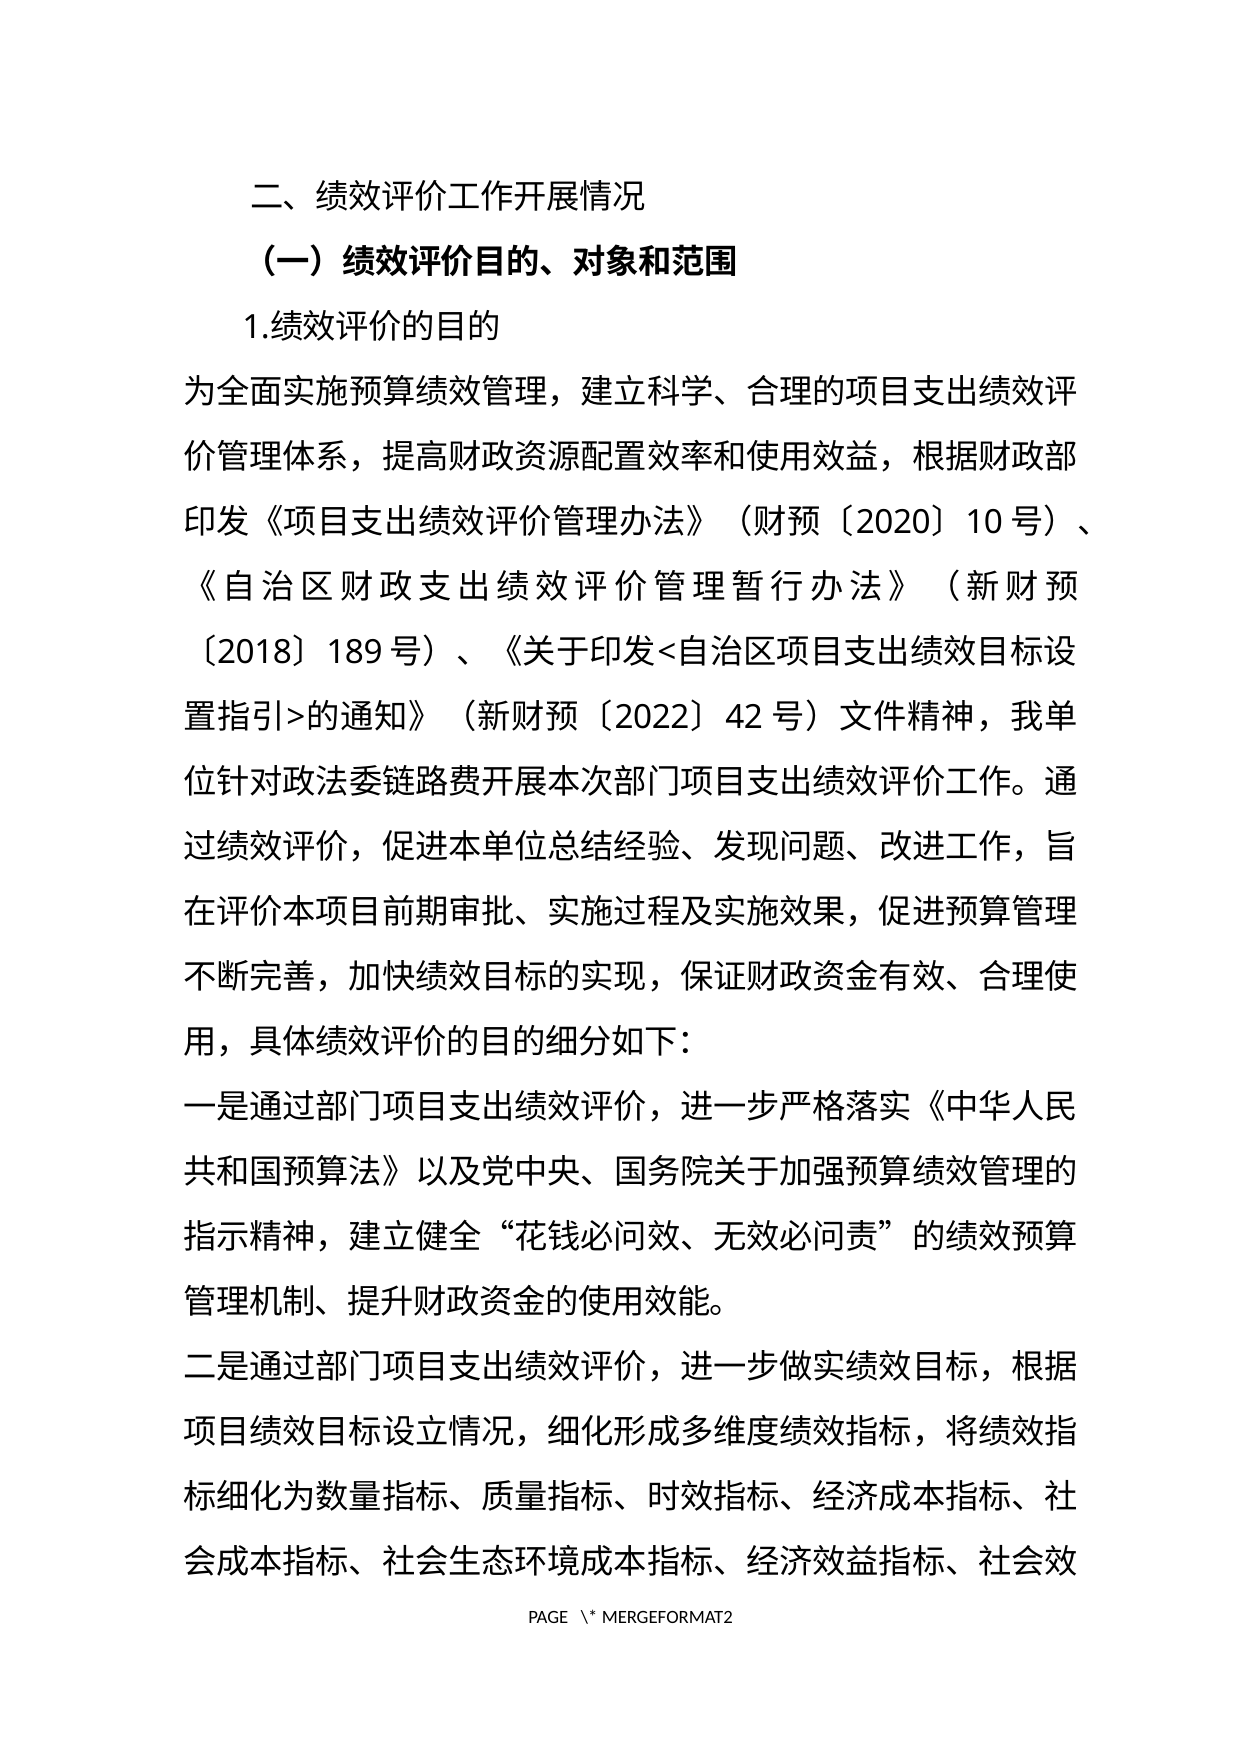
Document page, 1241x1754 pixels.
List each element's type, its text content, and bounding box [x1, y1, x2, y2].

text （一）绩效评价目的、对象和范围 [183, 227, 1078, 292]
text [183, 292, 1078, 1592]
text 二、绩效评价工作开展情况 [183, 162, 1078, 227]
